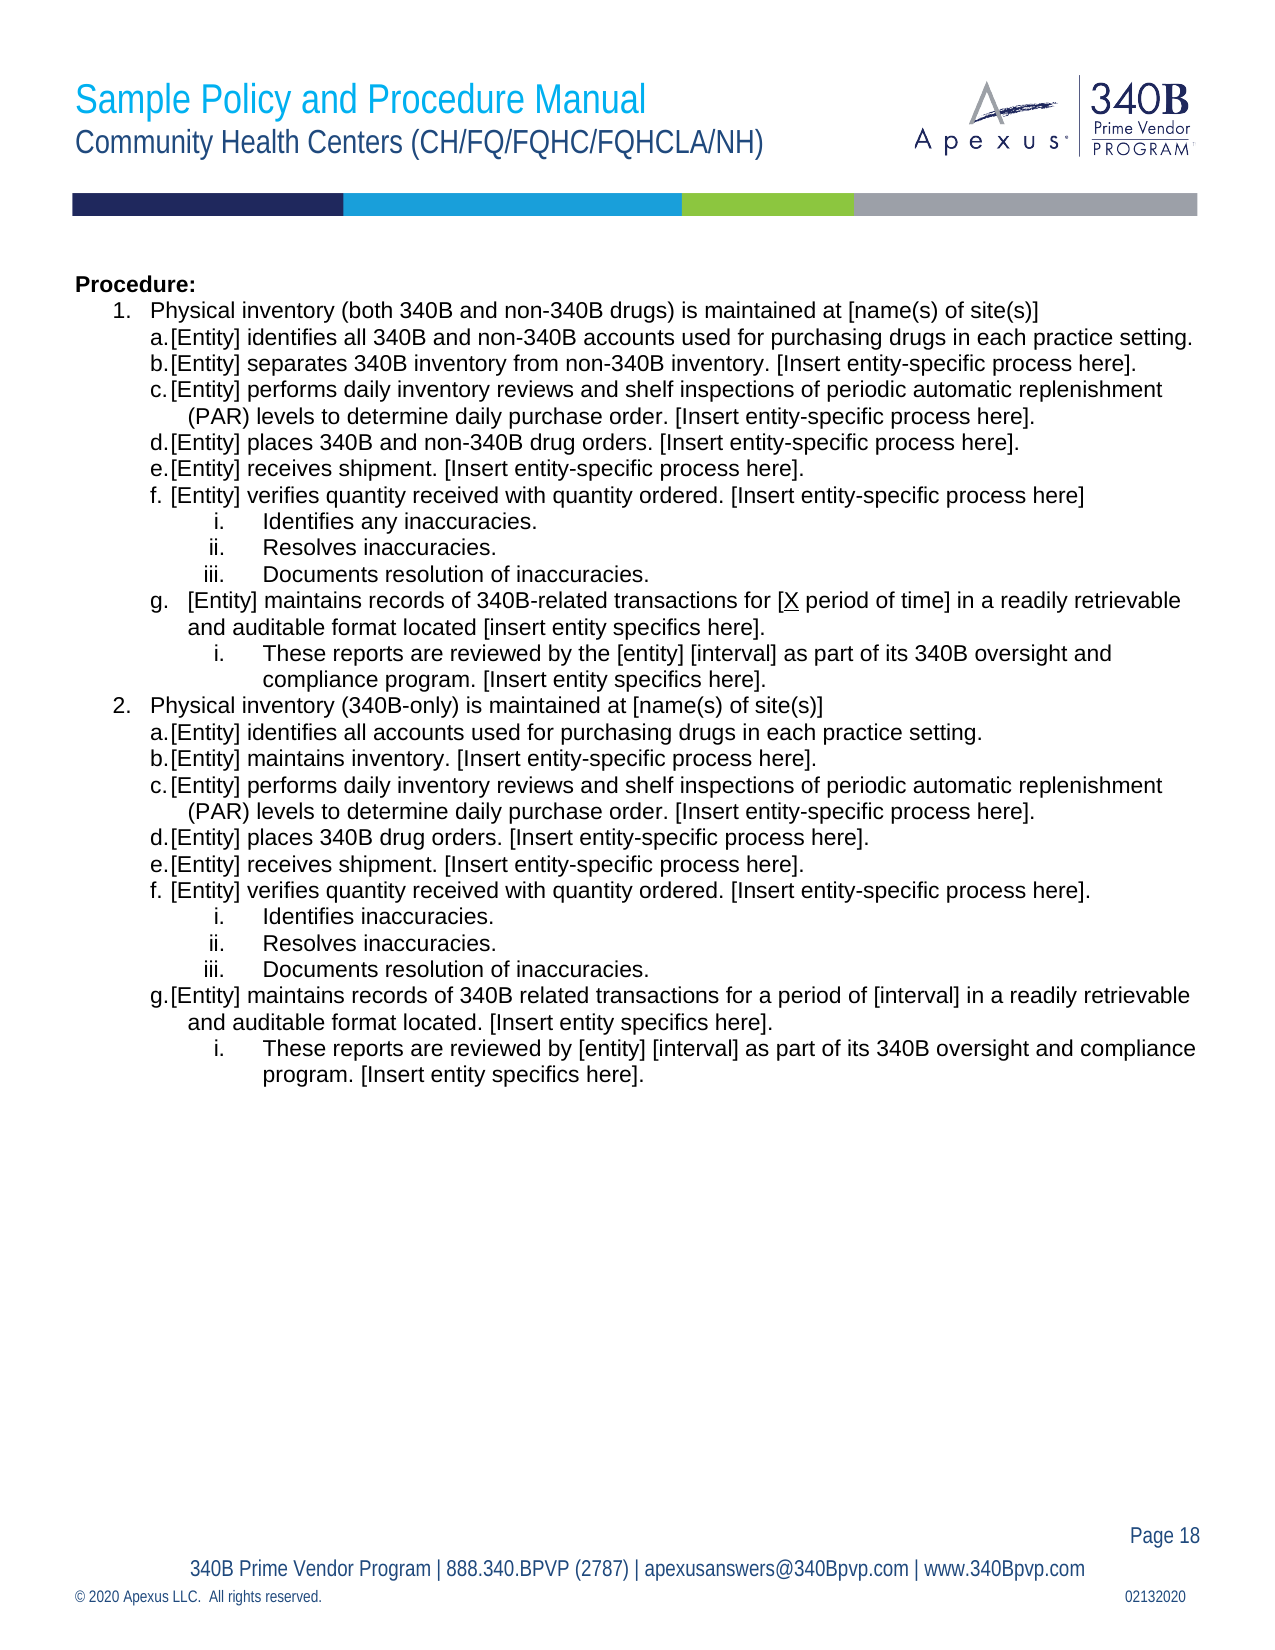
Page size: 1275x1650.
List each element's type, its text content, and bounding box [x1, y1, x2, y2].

list [Entity] performs daily inventory reviews and shelf inspections of periodic automatic replenishment (PAR) levels to determine daily purchase order. [Insert entity-specific process here]. [150, 772, 1200, 824]
list [Entity] identifies all accounts used for purchasing drugs in each practice setting. [150, 719, 1200, 745]
list [Entity] maintains records of 340B related transactions for a period of [interval] in a readily retrievable and auditable format located. [Insert entity specifics here]. [150, 982, 1200, 1035]
list Documents resolution of inaccuracies. [225, 561, 1200, 587]
list Resolves inaccuracies. [225, 930, 1200, 956]
list [Entity] verifies quantity received with quantity ordered. [Insert entity-specific process here]. [150, 877, 1200, 903]
list [Entity] separates 340B inventory from non-340B inventory. [Insert entity-specific process here]. [150, 350, 1200, 376]
list [Entity] receives shipment. [Insert entity-specific process here]. [150, 455, 1200, 482]
text Procedure: [75, 271, 1200, 297]
list [Entity] identifies all 340B and non-340B accounts used for purchasing drugs in each practice setting. [150, 323, 1200, 350]
list [Entity] places 340B drug orders. [Insert entity-specific process here]. [150, 824, 1200, 851]
list Documents resolution of inaccuracies. [225, 956, 1200, 982]
list [Entity] maintains records of 340B-related transactions for [X period of time] in a readily retrievable and auditable format located [insert entity specifics here]. [150, 587, 1200, 640]
picture [72, 193, 1198, 216]
list Resolves inaccuracies. [225, 534, 1200, 561]
list [Entity] maintains inventory. [Insert entity-specific process here]. [150, 745, 1200, 772]
list [Entity] receives shipment. [Insert entity-specific process here]. [150, 851, 1200, 877]
list Identifies any inaccuracies. [225, 508, 1200, 534]
list [Entity] places 340B and non-340B drug orders. [Insert entity-specific process here]. [150, 429, 1200, 455]
list Physical inventory (both 340B and non-340B drugs) is maintained at [name(s) of site(s)] [112, 297, 1200, 323]
picture [913, 75, 1195, 157]
list Physical inventory (340B-only) is maintained at [name(s) of site(s)] [112, 692, 1200, 719]
list Identifies inaccuracies. [225, 903, 1200, 930]
list These reports are reviewed by [entity] [interval] as part of its 340B oversight and compliance program. [Insert entity specifics here]. [225, 1035, 1200, 1088]
list These reports are reviewed by the [entity] [interval] as part of its 340B oversight and compliance program. [Insert entity specifics here]. [225, 640, 1200, 692]
list [Entity] performs daily inventory reviews and shelf inspections of periodic automatic replenishment (PAR) levels to determine daily purchase order. [Insert entity-specific process here]. [150, 376, 1200, 429]
list [Entity] verifies quantity received with quantity ordered. [Insert entity-specific process here] [150, 482, 1200, 508]
